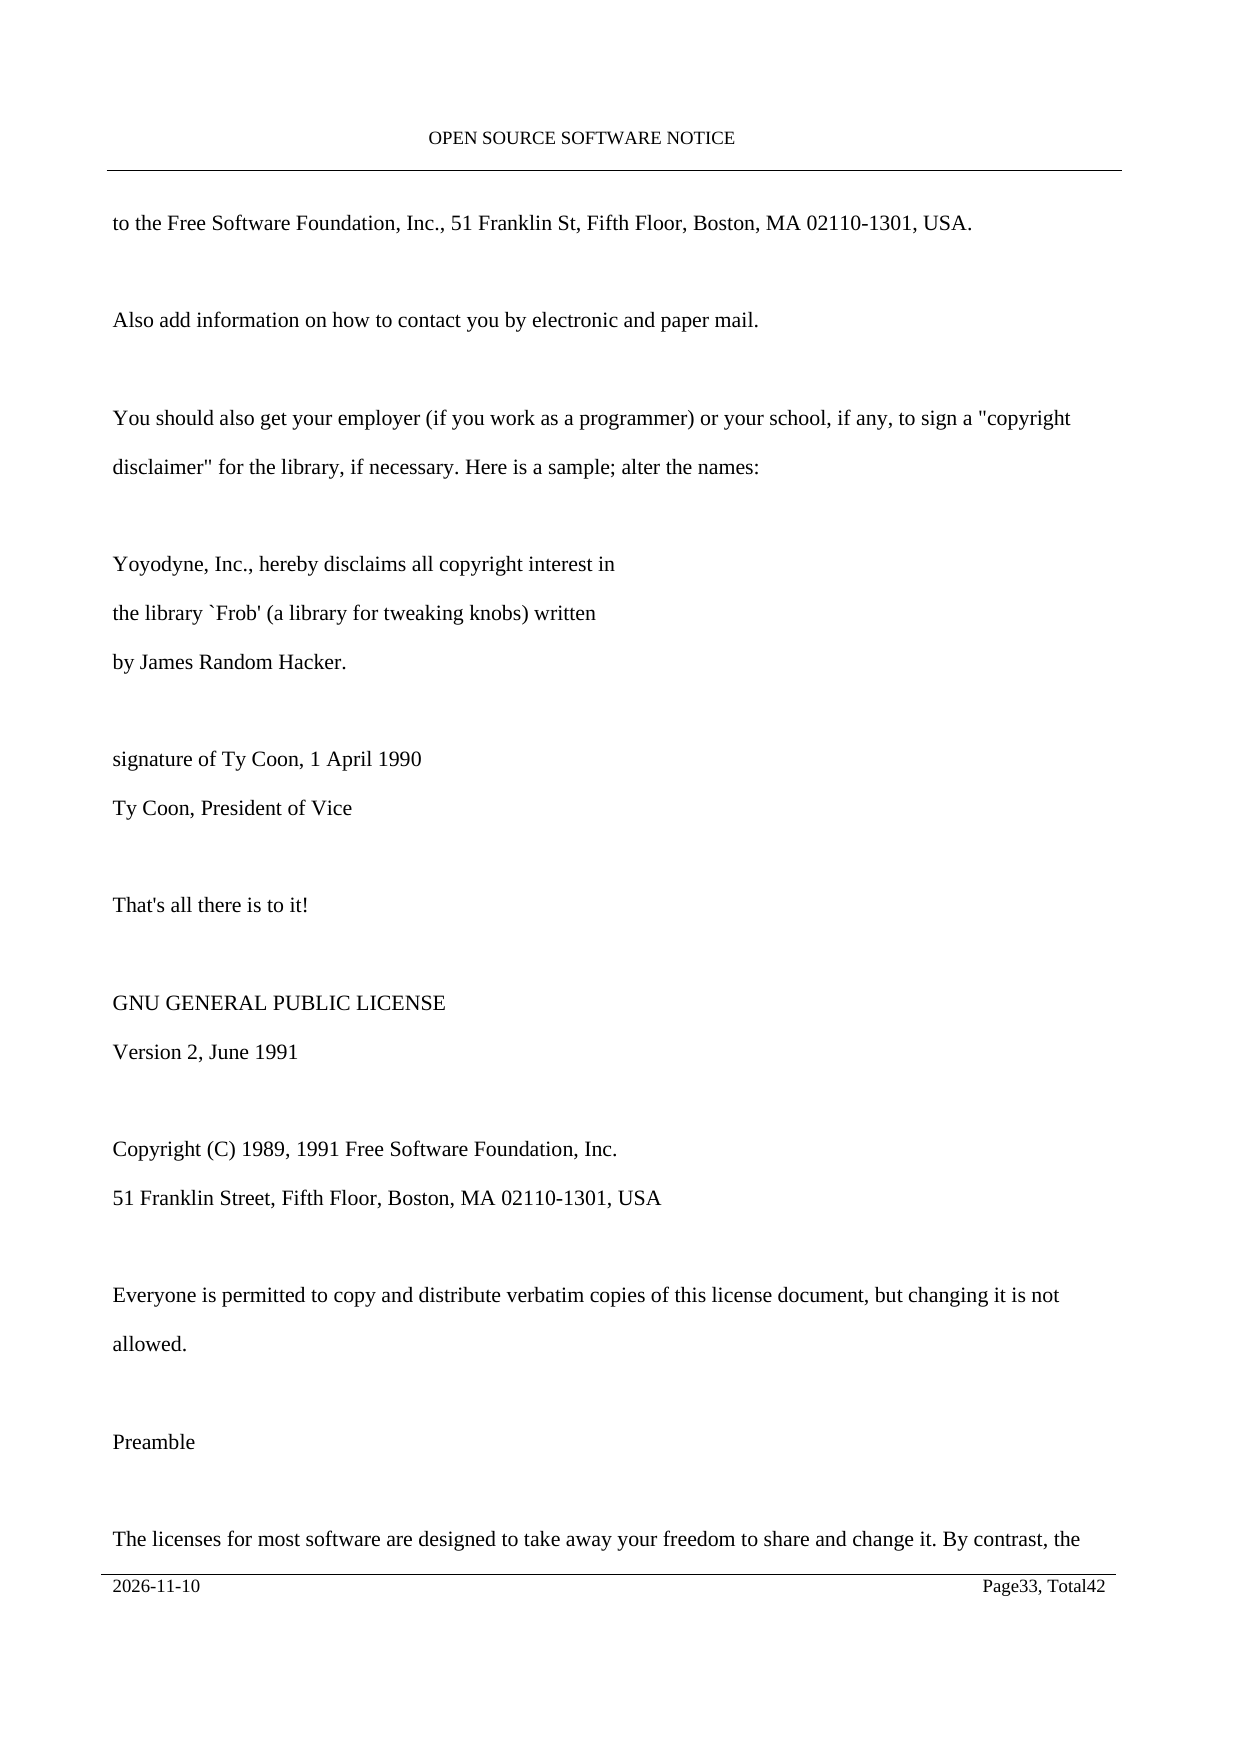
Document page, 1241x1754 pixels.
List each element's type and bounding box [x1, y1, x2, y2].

text [112, 206, 1128, 1555]
